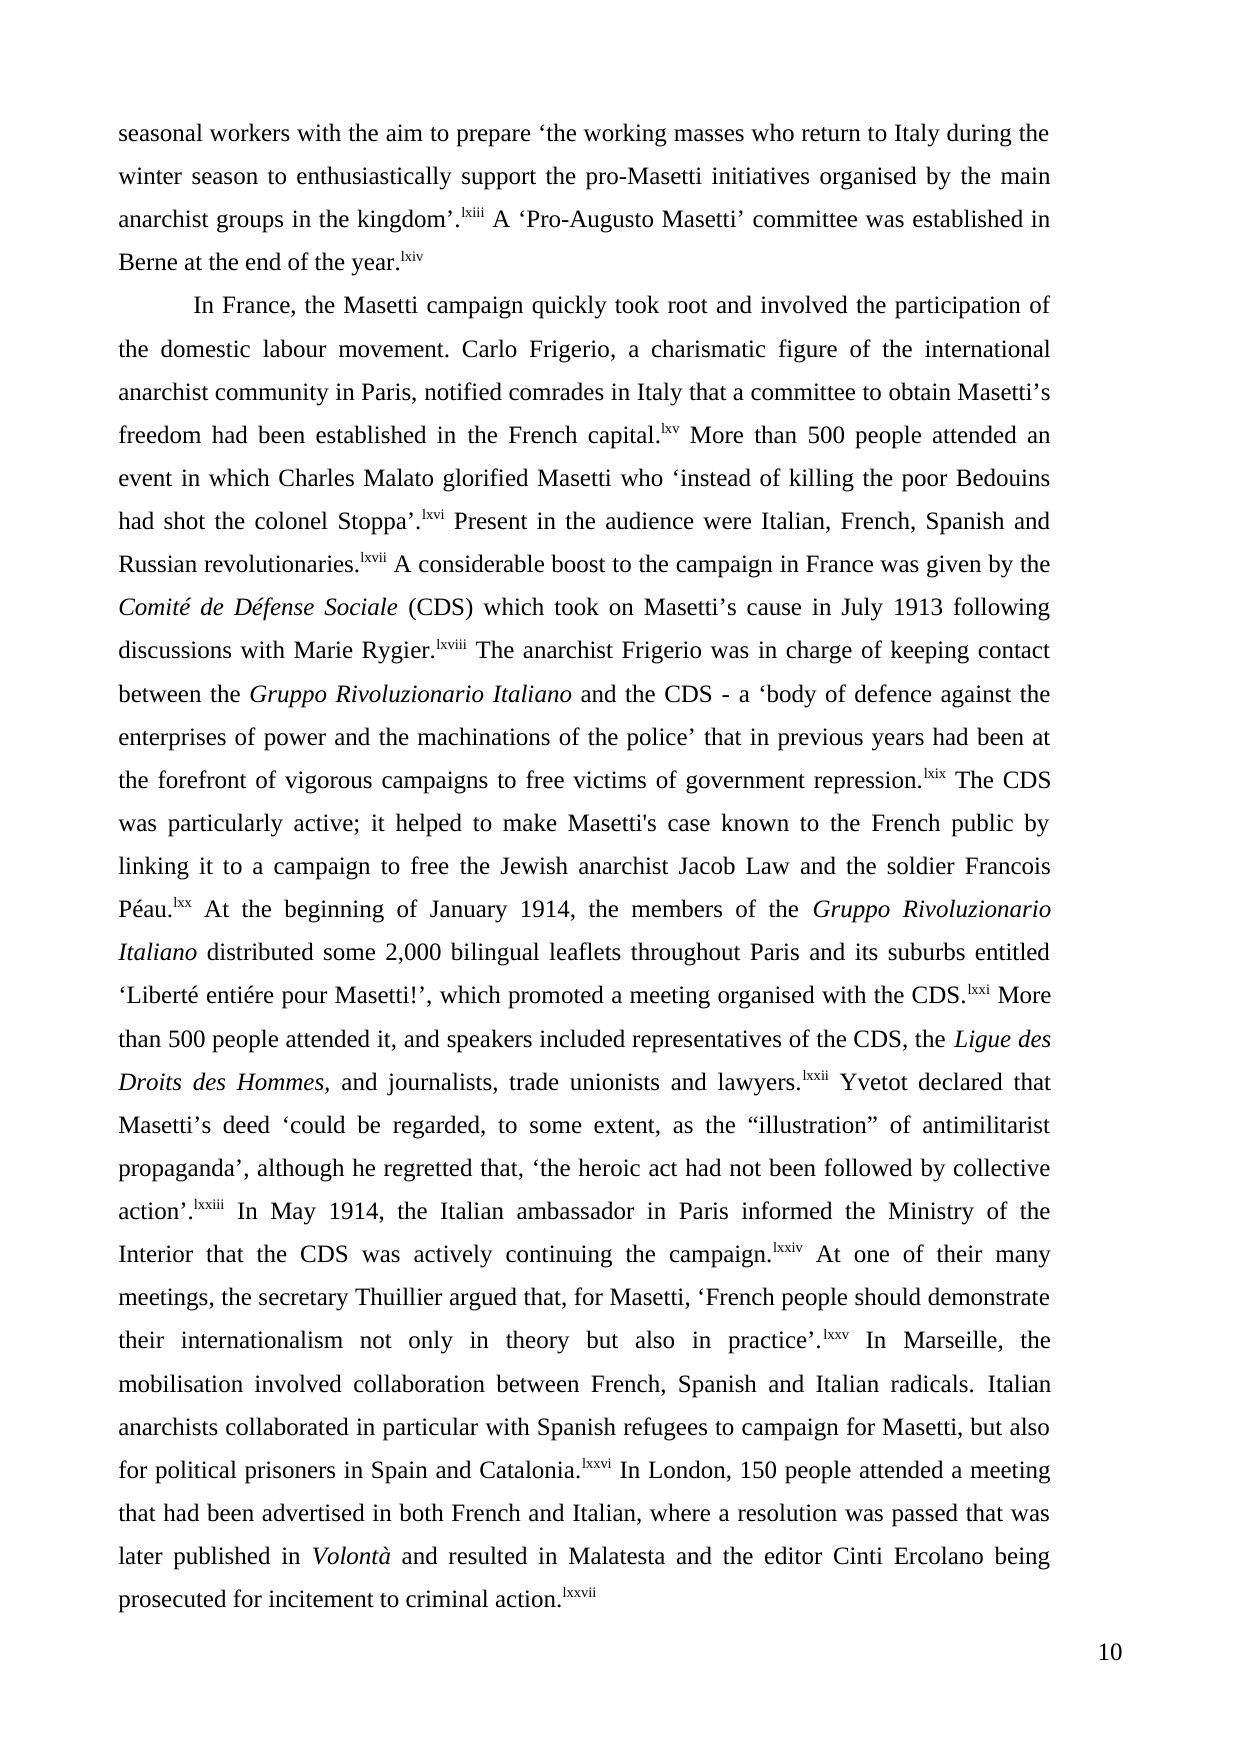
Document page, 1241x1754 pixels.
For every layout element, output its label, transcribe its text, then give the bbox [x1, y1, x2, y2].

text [118, 118, 1051, 276]
text In France, the Masetti campaign quickly took root and involved the participation of the domestic labour movement. Carlo Frigerio, a charismatic figure of the international anarchist community in Paris, notified comrades in Italy that a committee to obtain Masetti’s freedom had been established in the French capital. More than 500 people attended an event in which Charles Malato glorified Masetti who ‘instead of killing the poor Bedouins had shot the colonel Stoppa’. Present in the audience were Italian, French, Spanish and Russian revolutionaries. A considerable boost to the campaign in France was given by the Comité de Défense Sociale (CDS) which took on Masetti’s cause in July 1913 following discussions with Marie Rygier. The anarchist Frigerio was in charge of keeping contact between the Gruppo Rivoluzionario Italiano and the CDS - a ‘body of defence against the enterprises of power and the machinations of the police’ that in previous years had been at the forefront of vigorous campaigns to free victims of government repression. The CDS was particularly active; it helped to make Masetti's case known to the French public by linking it to a campaign to free the Jewish anarchist Jacob Law and the soldier Francois Péau. At the beginning of January 1914, the members of the Gruppo Rivoluzionario Italiano distributed some 2,000 bilingual leaflets throughout Paris and its suburbs entitled ‘Liberté entiére pour Masetti!’, which promoted a meeting organised with the CDS. More than 500 people attended it, and speakers included representatives of the CDS, the Ligue des Droits des Hommes, and journalists, trade unionists and lawyers. Yvetot declared that Masetti’s deed ‘could be regarded, to some extent, as the “illustration” of antimilitarist propaganda’, although he regretted that, ‘the heroic act had not been followed by collective action’. In May 1914, the Italian ambassador in Paris informed the Ministry of the Interior that the CDS was actively continuing the campaign. At one of their many meetings, the secretary Thuillier argued that, for Masetti, ‘French people should demonstrate their internationalism not only in theory but also in practice’. In Marseille, the mobilisation involved collaboration between French, Spanish and Italian radicals. Italian anarchists collaborated in particular with Spanish refugees to campaign for Masetti, but also for political prisoners in Spain and Catalonia. In London, 150 people attended a meeting that had been advertised in both French and Italian, where a resolution was passed that was later published in Volontà and resulted in Malatesta and the editor Cinti Ercolano being prosecuted for incitement to criminal action. [118, 291, 1051, 1613]
